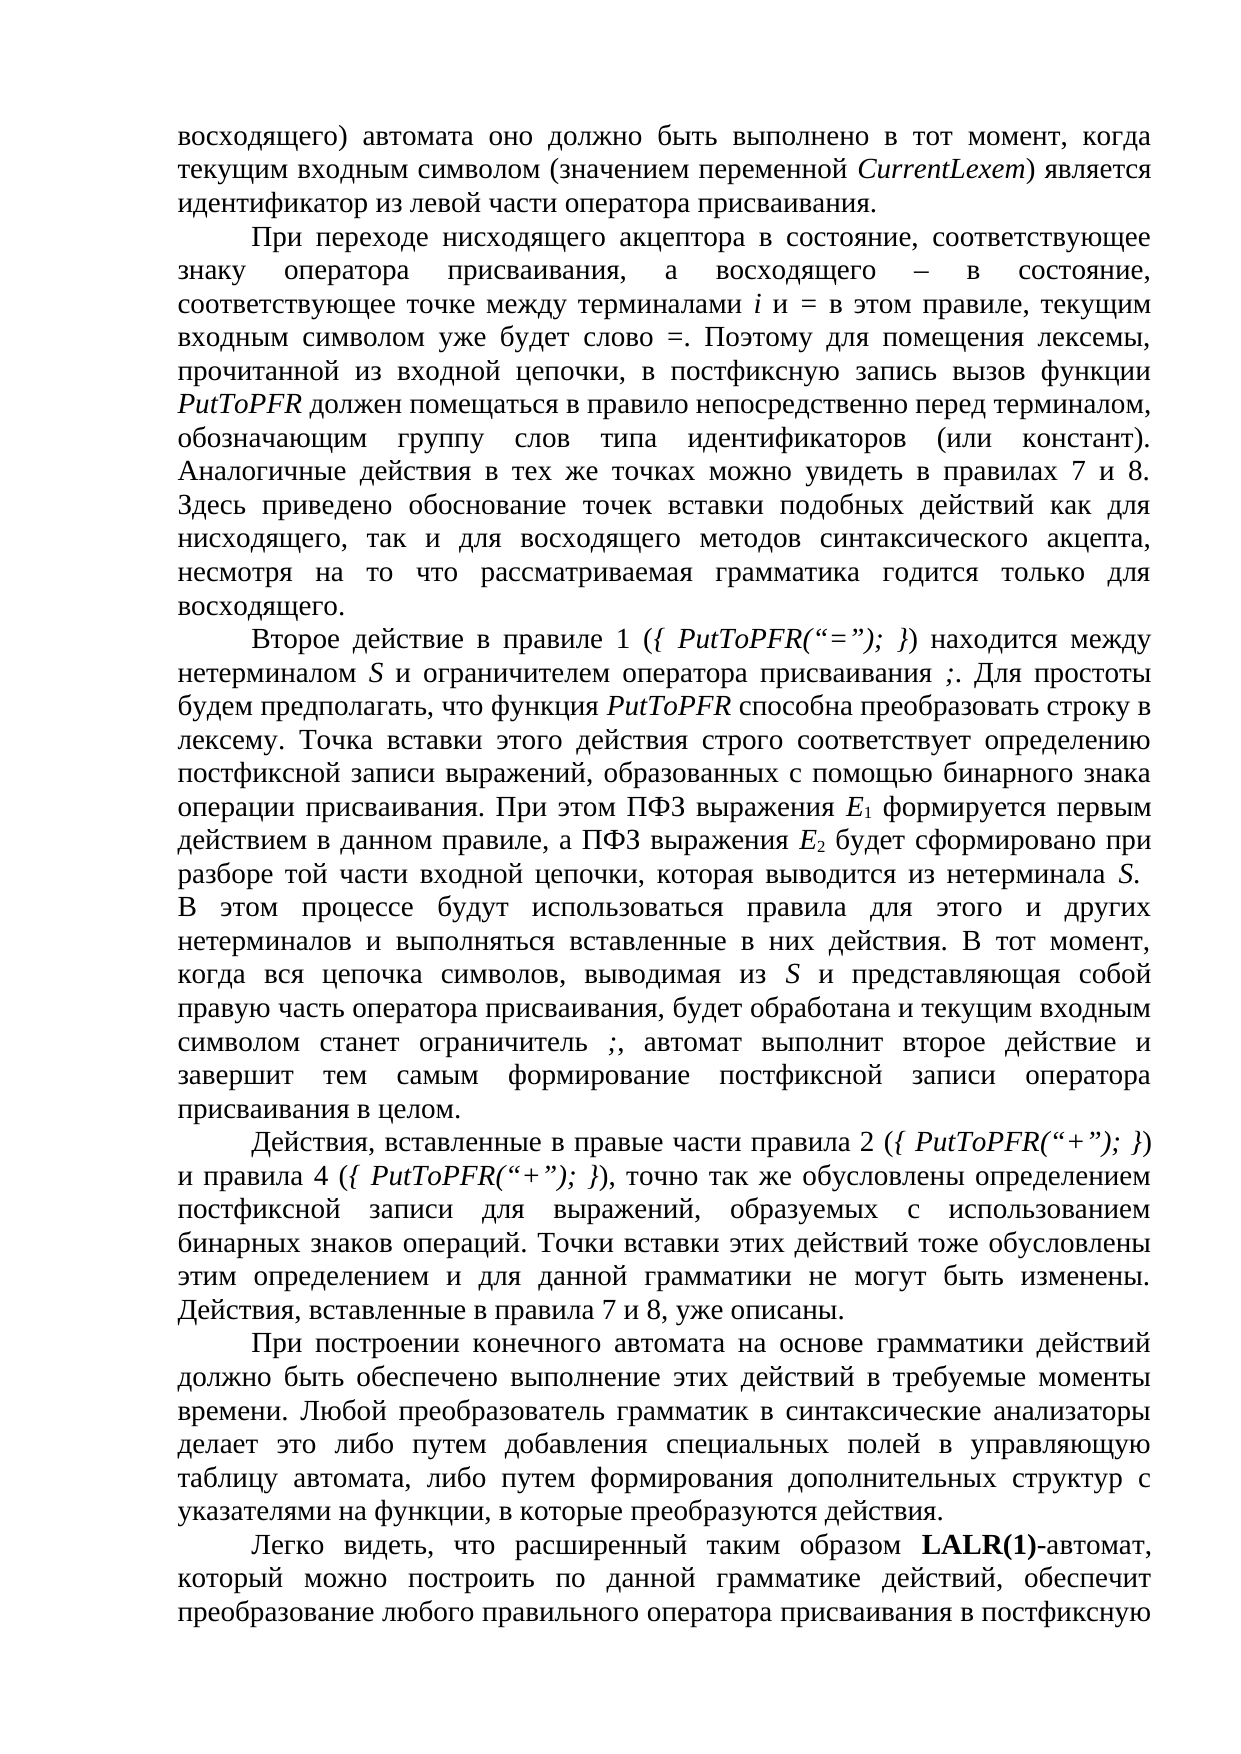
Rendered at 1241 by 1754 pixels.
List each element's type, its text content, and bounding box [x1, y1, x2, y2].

text При построении конечного автомата на основе грамматики действий должно быть обеспечено выполнение этих действий в требуемые моменты времени. Любой преобразователь грамматик в синтаксические анализаторы делает это либо путем добавления специальных полей в управляющую таблицу автомата, либо путем формирования дополнительных структур с указателями на функции, в которые преобразуются действия. [177, 1326, 1152, 1527]
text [177, 118, 1152, 219]
text Второе действие в правиле 1 ({ PutToPFR(“=”); }) находится между нетерминалом S и ограничителем оператора присваивания ;. Для простоты будем предполагать, что функция PutToPFR способна преобразовать строку в лексему. Точка вставки этого действия строго соответствует определению постфиксной записи выражений, образованных с помощью бинарного знака операции присваивания. При этом ПФЗ выражения E1 формируется первым действием в данном правиле, а ПФЗ выражения E2 будет сформировано при разборе той части входной цепочки, которая выводится из нетерминала S. В этом процессе будут использоваться правила для этого и других нетерминалов и выполняться вставленные в них действия. В тот момент, когда вся цепочка символов, выводимая из S и представляющая собой правую часть оператора присваивания, будет обработана и текущим входным символом станет ограничитель ;, автомат выполнит второе действие и завершит тем самым формирование постфиксной записи оператора присваивания в целом. [177, 621, 1152, 1124]
text При переходе нисходящего акцептора в состояние, соответствующее знаку оператора присваивания, а восходящего – в состояние, соответствующее точке между терминалами i и = в этом правиле, текущим входным символом уже будет слово =. Поэтому для помещения лексемы, прочитанной из входной цепочки, в постфиксную запись вызов функции PutToPFR должен помещаться в правило непосредственно перед терминалом, обозначающим группу слов типа идентификаторов (или констант). Аналогичные действия в тех же точках можно увидеть в правилах 7 и 8. Здесь приведено обоснование точек вставки подобных действий как для нисходящего, так и для восходящего методов синтаксического акцепта, несмотря на то что рассматриваемая грамматика годится только для восходящего. [177, 219, 1152, 621]
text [177, 1527, 1152, 1627]
text Действия, вставленные в правые части правила 2 ({ PutToPFR(“+”); }) и правила 4 ({ PutToPFR(“+”); }), точно так же обусловлены определением постфиксной записи для выражений, образуемых с использованием бинарных знаков операций. Точки вставки этих действий тоже обусловлены этим определением и для данной грамматики не могут быть изменены. Действия, вставленные в правила 7 и 8, уже описаны. [177, 1124, 1152, 1326]
